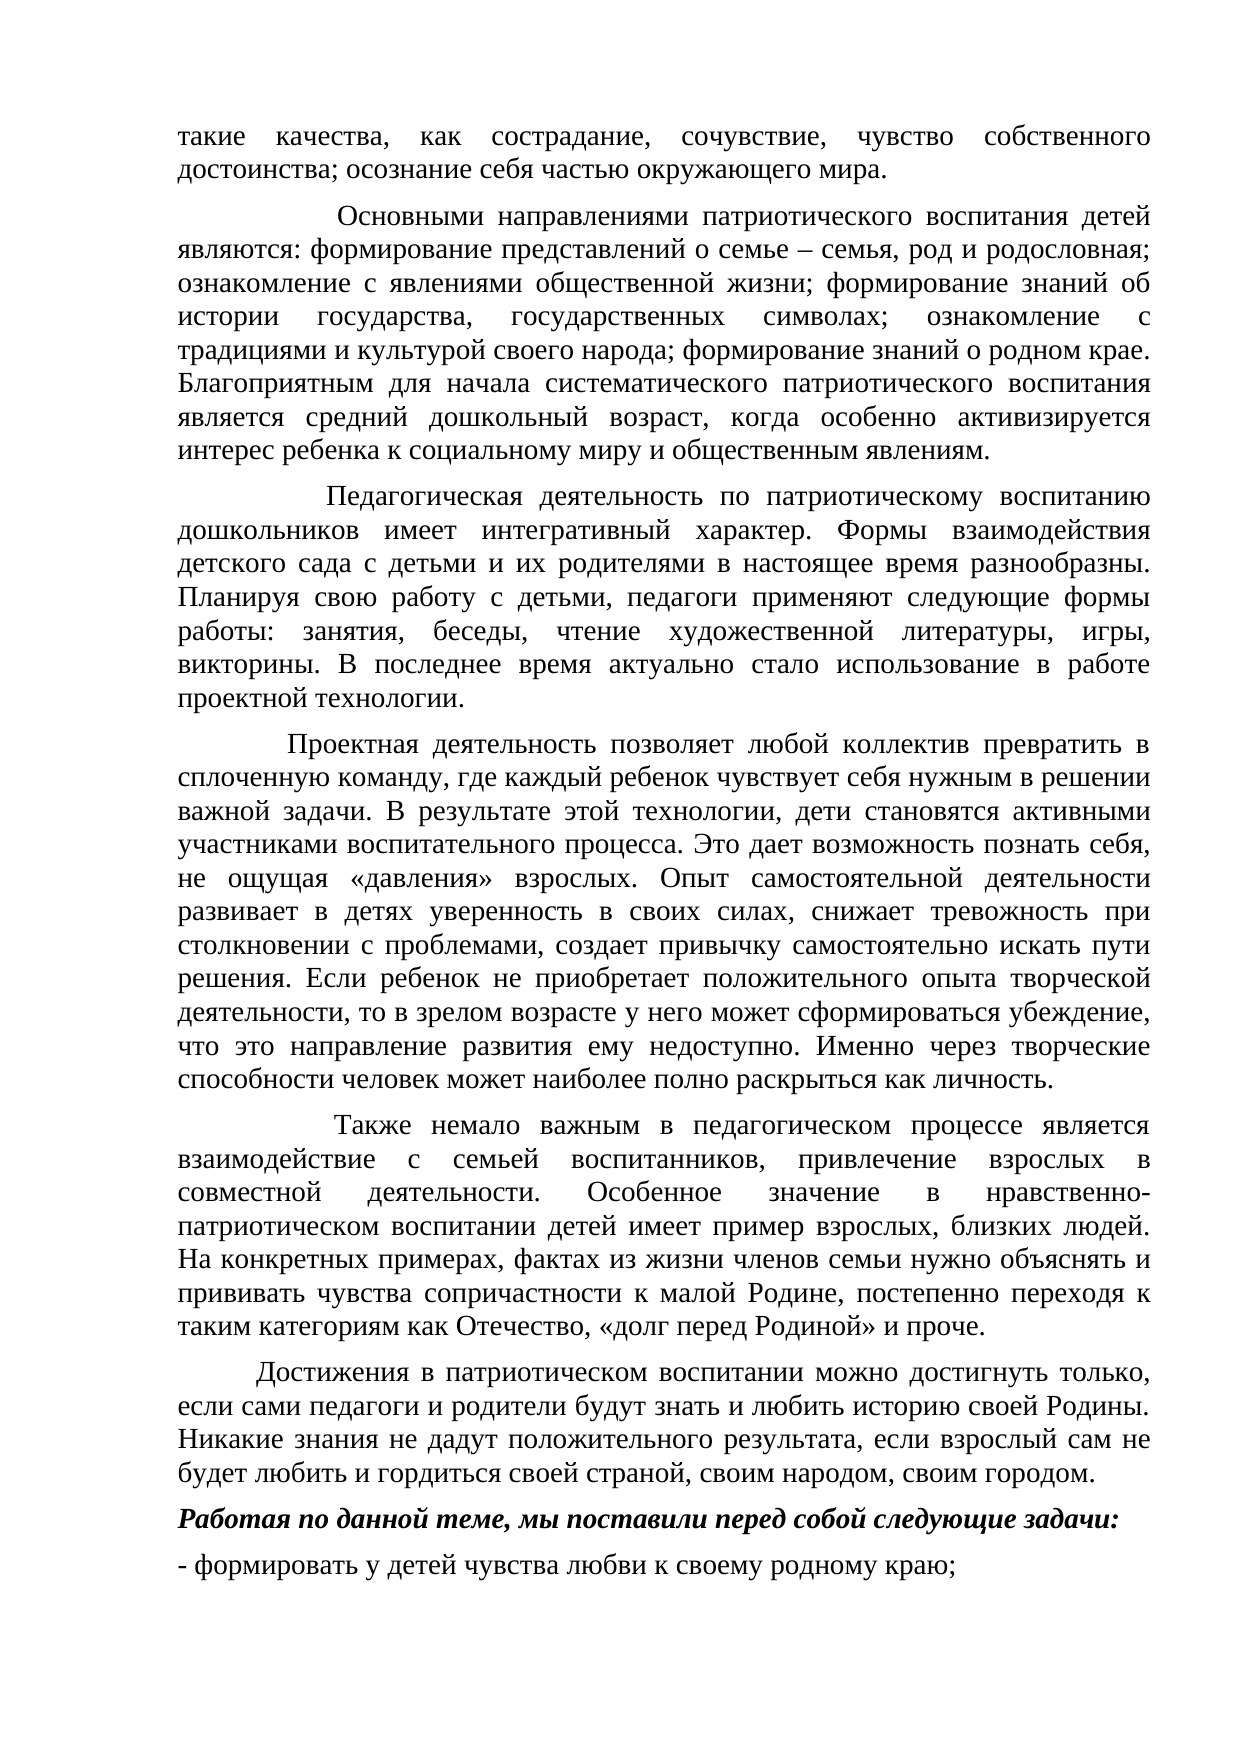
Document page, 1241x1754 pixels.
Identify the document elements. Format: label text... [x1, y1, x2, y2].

text - формировать у детей чувства любви к своему родному краю; [177, 1547, 1152, 1581]
text Достижения в патриотическом воспитании можно достигнуть только, если сами педагоги и родители будут знать и любить историю своей Родины. Никакие знания не дадут положительного результата, если взрослый сам не будет любить и гордиться своей страной, своим народом, своим городом. [177, 1354, 1152, 1489]
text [177, 118, 1152, 185]
text Педагогическая деятельность по патриотическому воспитанию дошкольников имеет интегративный характер. Формы взаимодействия детского сада с детьми и их родителями в настоящее время разнообразны. Планируя свою работу с детьми, педагоги применяют следующие формы работы: занятия, беседы, чтение художественной литературы, игры, викторины. В последнее время актуально стало использование в работе проектной технологии. [177, 478, 1152, 713]
text Также немало важным в педагогическом процессе является взаимодействие с семьей воспитанников, привлечение взрослых в совместной деятельности. Особенное значение в нравственно-патриотическом воспитании детей имеет пример взрослых, близких людей. На конкретных примерах, фактах из жизни членов семьи нужно объяснять и прививать чувства сопричастности к малой Родине, постепенно переходя к таким категориям как Отечество, «долг перед Родиной» и проче. [177, 1107, 1152, 1342]
text Основными направлениями патриотического воспитания детей являются: формирование представлений о семье – семья, род и родословная; ознакомление с явлениями общественной жизни; формирование знаний об истории государства, государственных символах; ознакомление с традициями и культурой своего народа; формирование знаний о родном крае. Благоприятным для начала систематического патриотического воспитания является средний дошкольный возраст, когда особенно активизируется интерес ребенка к социальному миру и общественным явлениям. [177, 198, 1152, 466]
text Проектная деятельность позволяет любой коллектив превратить в сплоченную команду, где каждый ребенок чувствует себя нужным в решении важной задачи. В результате этой технологии, дети становятся активными участниками воспитательного процесса. Это дает возможность познать себя, не ощущая «давления» взрослых. Опыт самостоятельной деятельности развивает в детях уверенность в своих силах, снижает тревожность при столкновении с проблемами, создает привычку самостоятельно искать пути решения. Если ребенок не приобретает положительного опыта творческой деятельности, то в зрелом возрасте у него может сформироваться убеждение, что это направление развития ему недоступно. Именно через творческие способности человек может наиболее полно раскрыться как личность. [177, 726, 1152, 1095]
text Работая по данной теме, мы поставили перед собой следующие задачи: [177, 1501, 1152, 1535]
